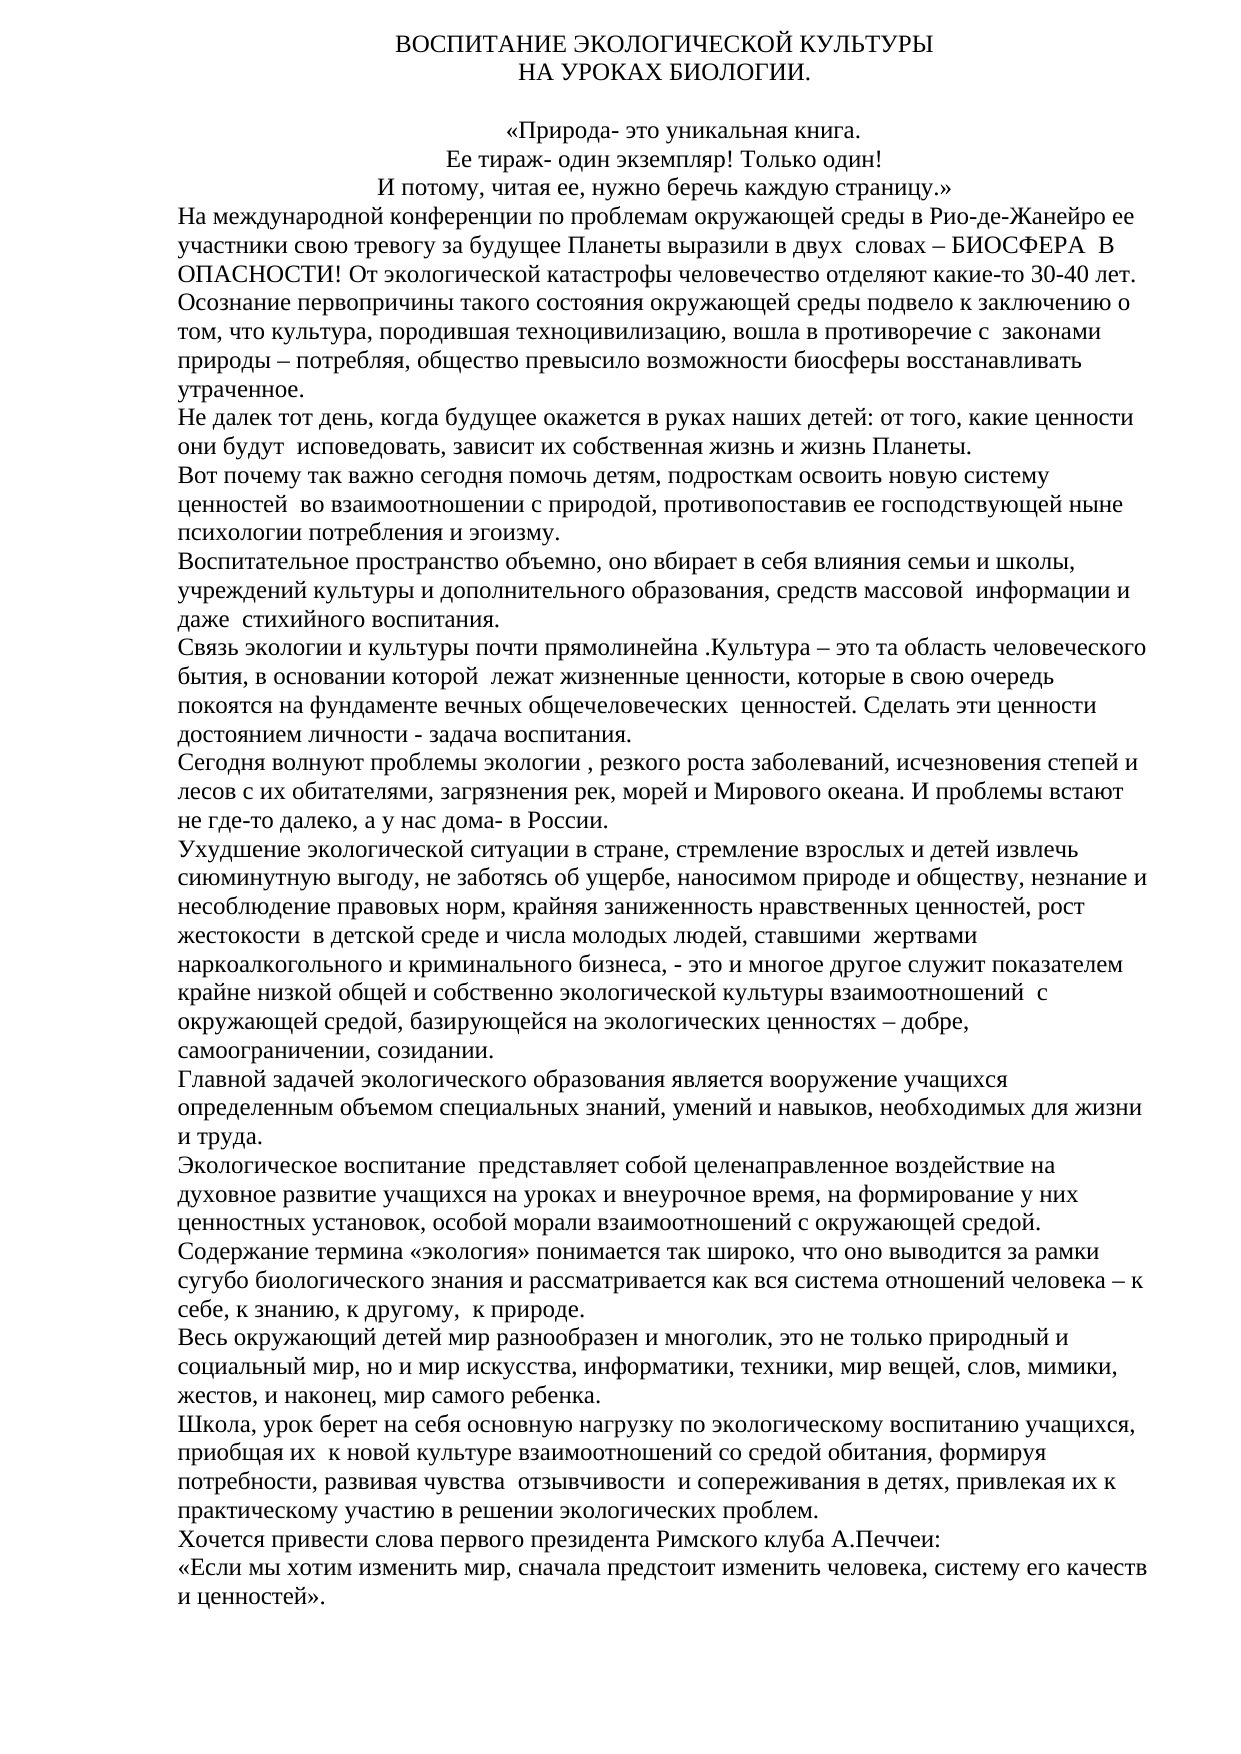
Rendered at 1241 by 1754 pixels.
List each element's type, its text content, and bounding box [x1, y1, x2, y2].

text Вот почему так важно сегодня помочь детям, подросткам освоить новую систему ценностей во взаимоотношении с природой, противопоставив ее господствующей ныне психологии потребления и эгоизму. [177, 460, 1152, 546]
text «Если мы хотим изменить мир, сначала предстоит изменить человека, систему его качеств и ценностей». [177, 1552, 1152, 1610]
text Хочется привести слова первого президента Римского клуба А.Печчеи: [177, 1524, 1152, 1552]
text На международной конференции по проблемам окружающей среды в Рио-де-Жанейро ее участники свою тревогу за будущее Планеты выразили в двух словах – БИОСФЕРА В ОПАСНОСТИ! От экологической катастрофы человечество отделяют какие-то 30-40 лет. [177, 201, 1152, 287]
text Осознание первопричины такого состояния окружающей среды подвело к заключению о том, что культура, породившая техноцивилизацию, вошла в противоречие с законами природы – потребляя, общество превысило возможности биосферы восстанавливать утраченное. [177, 287, 1152, 402]
text Не далек тот день, когда будущее окажется в руках наших детей: от того, какие ценности они будут исповедовать, зависит их собственная жизнь и жизнь Планеты. [177, 402, 1152, 460]
text «Природа- это уникальная книга. Ее тираж- один экземпляр! Только один! И потому, читая ее, нужно беречь каждую страницу.» [177, 115, 1152, 201]
text Весь окружающий детей мир разнообразен и многолик, это не только природный и социальный мир, но и мир искусства, информатики, техники, мир вещей, слов, мимики, жестов, и наконец, мир самого ребенка. [177, 1322, 1152, 1409]
text Главной задачей экологического образования является вооружение учащихся определенным объемом специальных знаний, умений и навыков, необходимых для жизни и труда. [177, 1064, 1152, 1150]
text Содержание термина «экология» понимается так широко, что оно выводится за рамки сугубо биологического знания и рассматривается как вся система отношений человека – к себе, к знанию, к другому, к природе. [177, 1236, 1152, 1322]
text Воспитательное пространство объемно, оно вбирает в себя влияния семьи и школы, учреждений культуры и дополнительного образования, средств массовой информации и даже стихийного воспитания. [177, 546, 1152, 632]
text Сегодня волнуют проблемы экологии , резкого роста заболеваний, исчезновения степей и лесов с их обитателями, загрязнения рек, морей и Мирового океана. И проблемы встают не где-то далеко, а у нас дома- в России. [177, 747, 1152, 834]
text Связь экологии и культуры почти прямолинейна .Культура – это та область человеческого бытия, в основании которой лежат жизненные ценности, которые в свою очередь покоятся на фундаменте вечных общечеловеческих ценностей. Сделать эти ценности достоянием личности - задача воспитания. [177, 632, 1152, 747]
text НА УРОКАХ БИОЛОГИИ. [177, 57, 1152, 86]
text Ухудшение экологической ситуации в стране, стремление взрослых и детей извлечь сиюминутную выгоду, не заботясь об ущербе, наносимом природе и обществу, незнание и несоблюдение правовых норм, крайняя заниженность нравственных ценностей, рост жестокости в детской среде и числа молодых людей, ставшими жертвами наркоалкогольного и криминального бизнеса, - это и многое другое служит показателем крайне низкой общей и собственно экологической культуры взаимоотношений с окружающей средой, базирующейся на экологических ценностях – добре, самоограничении, созидании. [177, 834, 1152, 1064]
text ВОСПИТАНИЕ ЭКОЛОГИЧЕСКОЙ КУЛЬТУРЫ [177, 29, 1152, 57]
text Школа, урок берет на себя основную нагрузку по экологическому воспитанию учащихся, приобщая их к новой культуре взаимоотношений со средой обитания, формируя потребности, развивая чувства отзывчивости и сопереживания в детях, привлекая их к практическому участию в решении экологических проблем. [177, 1409, 1152, 1524]
text Экологическое воспитание представляет собой целенаправленное воздействие на духовное развитие учащихся на уроках и внеурочное время, на формирование у них ценностных установок, особой морали взаимоотношений с окружающей средой. [177, 1150, 1152, 1236]
